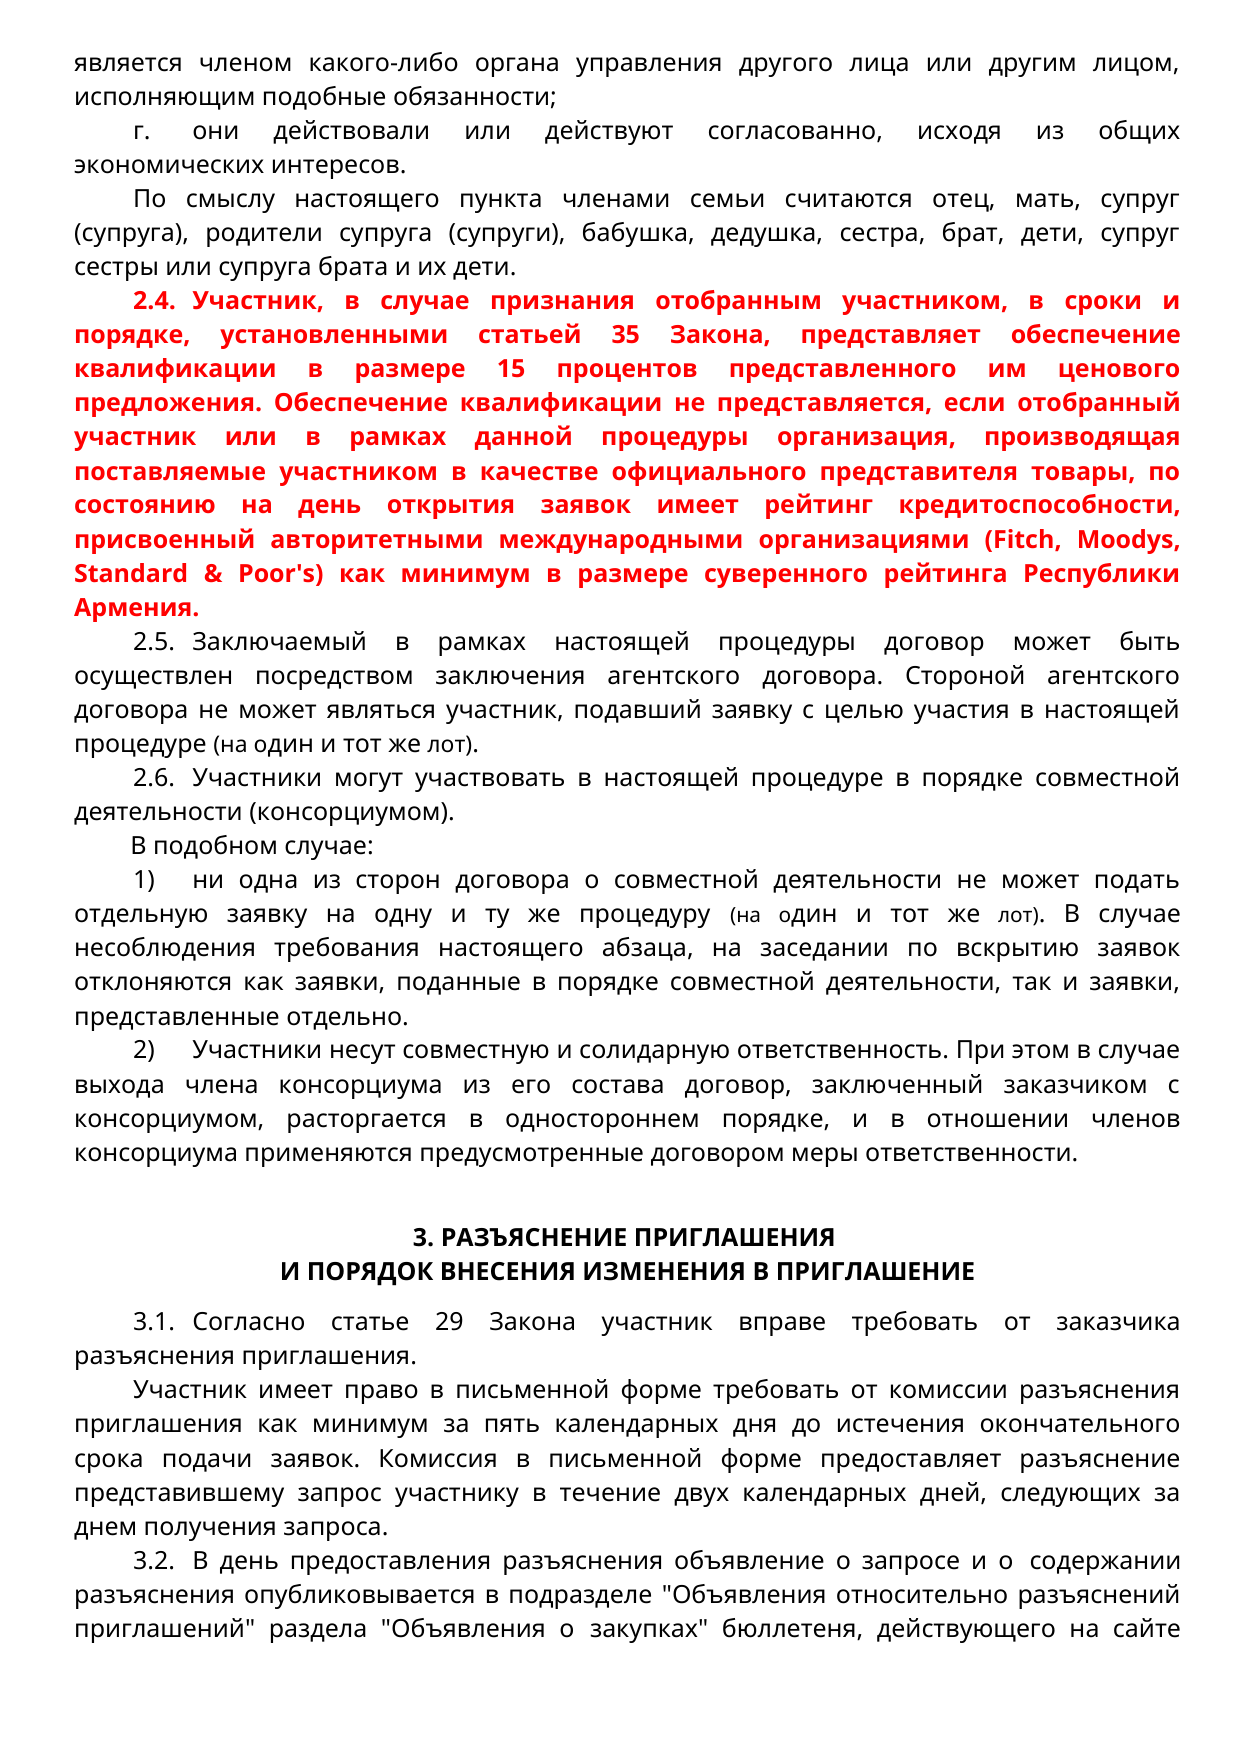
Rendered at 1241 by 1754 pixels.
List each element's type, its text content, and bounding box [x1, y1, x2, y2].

text В подобном случае: [74, 828, 1181, 862]
text 3.1. Согласно статье 29 Закона участник вправе требовать от заказчика разъяснения приглашения. [74, 1304, 1181, 1372]
text г. они действовали или действуют согласованно, исходя из общих экономических интересов. [74, 112, 1181, 181]
text 2.5. Заключаемый в рамках настоящей процедуры договор может быть осуществлен посредством заключения агентского договора. Стороной агентского договора не может являться участник, подавший заявку с целью участия в настоящей процедуре (на один и тот же лот). [74, 623, 1181, 760]
text 3. РАЗЪЯСНЕНИЕ ПРИГЛАШЕНИЯ И ПОРЯДОК ВНЕСЕНИЯ ИЗМЕНЕНИЯ В ПРИГЛАШЕНИЕ [74, 1219, 1181, 1287]
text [74, 44, 1181, 112]
text 2.4. Участник, в случае признания отобранным участником, в сроки и порядке, установленными статьей 35 Закона, представляет обеспечение квалификации в размере 15 процентов представленного им ценового предложения. Обеспечение квалификации не представляется, если отобранный участник или в рамках данной процедуры организация, производящая поставляемые участником в качестве официального представителя товары, по состоянию на день открытия заявок имеет рейтинг кредитоспособности, присвоенный авторитетными международными организациями (Fitch, Moodys, Standard & Poor's) как минимум в размере суверенного рейтинга Республики Армения. [74, 283, 1181, 623]
text 2.6. Участники могут участвовать в настоящей процедуре в порядке совместной деятельности (консорциумом). [74, 760, 1181, 828]
text 1) ни одна из сторон договора о совместной деятельности не может подать отдельную заявку на одну и ту же процедуру (на один и тот же лот). В случае несоблюдения требования настоящего абзаца, на заседании по вскрытию заявок отклоняются как заявки, поданные в порядке совместной деятельности, так и заявки, представленные отдельно. [74, 862, 1181, 1032]
text По смыслу настоящего пункта членами семьи считаются отец, мать, супруг (супруга), родители супруга (супруги), бабушка, дедушка, сестра, брат, дети, супруг сестры или супруга брата и их дети. [74, 181, 1181, 283]
text 2) Участники несут совместную и солидарную ответственность. При этом в случае выхода члена консорциума из его состава договор, заключенный заказчиком с консорциумом, расторгается в одностороннем порядке, и в отношении членов консорциума применяются предусмотренные договором меры ответственности. [74, 1032, 1181, 1168]
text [74, 1542, 1181, 1645]
text Участник имеет право в письменной форме требовать от комиссии разъяснения приглашения как минимум за пять календарных дня до истечения окончательного срока подачи заявок. Комиссия в письменной форме предоставляет разъяснение представившему запрос участнику в течение двух календарных дней, следующих за днем получения запроса. [74, 1372, 1181, 1542]
